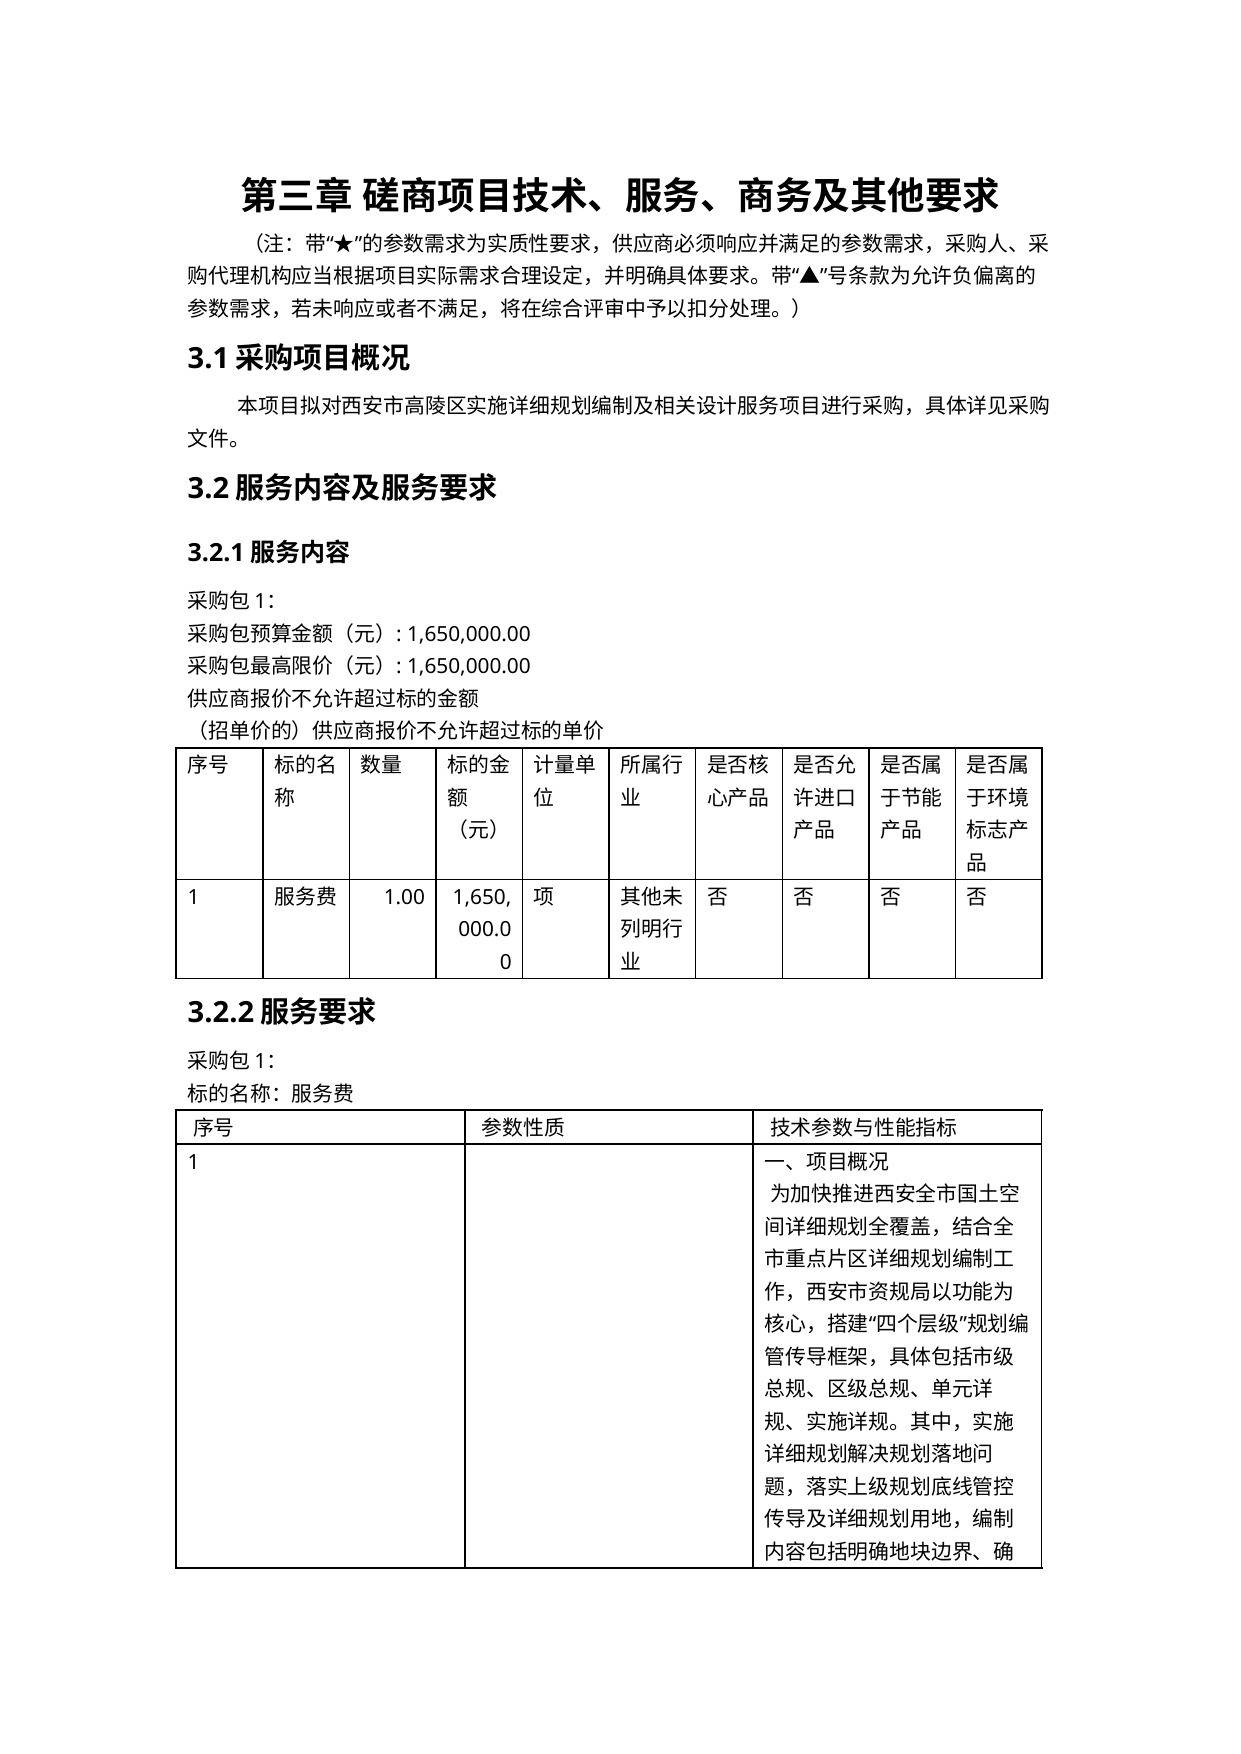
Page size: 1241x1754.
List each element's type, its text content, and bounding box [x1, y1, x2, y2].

table_cell 1 [177, 880, 262, 978]
table_header 序号 [177, 1111, 464, 1143]
text 采购包预算金额（元）: 1,650,000.00 [187, 617, 1053, 649]
text 3.1采购项目概况 [187, 324, 1053, 389]
text 采购包1： [187, 1044, 1053, 1077]
table_header 技术参数与性能指标 [754, 1111, 1041, 1143]
table_cell 其他未列明行业 [610, 880, 695, 978]
table_cell 否 [696, 880, 782, 978]
text 第三章 磋商项目技术、服务、商务及其他要求 [187, 162, 1053, 227]
table_header 数量 [350, 749, 435, 878]
text 供应商报价不允许超过标的金额 [187, 682, 1053, 714]
table_header 所属行业 [610, 749, 695, 878]
table_cell 项 [523, 880, 608, 978]
text 采购包最高限价（元）: 1,650,000.00 [187, 649, 1053, 682]
table_cell 1.00 [350, 880, 435, 978]
text 采购包1： [187, 584, 1053, 617]
table_cell 否 [783, 880, 868, 978]
text 3.2服务内容及服务要求 [187, 454, 1053, 519]
text 标的名称：服务费 [187, 1077, 1053, 1109]
table_header 是否允许进口产品 [783, 749, 868, 878]
table_cell 1,650,000.00 [437, 880, 522, 978]
table_cell 否 [956, 880, 1041, 978]
table_header 是否属于节能产品 [870, 749, 955, 878]
text 3.2.1服务内容 [187, 519, 1053, 584]
table_header 计量单位 [523, 749, 608, 878]
table_header 参数性质 [466, 1111, 752, 1143]
text （注：带“★”的参数需求为实质性要求，供应商必须响应并满足的参数需求，采购人、采购代理机构应当根据项目实际需求合理设定，并明确具体要求。带“▲”号条款为允许负偏离的参数需求，若未响应或者不满足，将在综合评审中予以扣分处理。） [187, 227, 1053, 324]
table_header 序号 [177, 749, 262, 878]
table_cell 1 [177, 1145, 464, 1567]
text 本项目拟对西安市高陵区实施详细规划编制及相关设计服务项目进行采购，具体详见采购文件。 [187, 389, 1053, 454]
table_header 标的名称 [264, 749, 349, 878]
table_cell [754, 1145, 1041, 1567]
table_cell 否 [870, 880, 955, 978]
table_header 是否属于环境标志产品 [956, 749, 1041, 878]
table_header 是否核心产品 [696, 749, 782, 878]
text （招单价的）供应商报价不允许超过标的单价 [187, 714, 1053, 747]
table_cell 服务费 [264, 880, 349, 978]
table_header 标的金额 （元） [437, 749, 522, 878]
text 3.2.2服务要求 [187, 979, 1053, 1044]
table_cell [466, 1145, 752, 1567]
